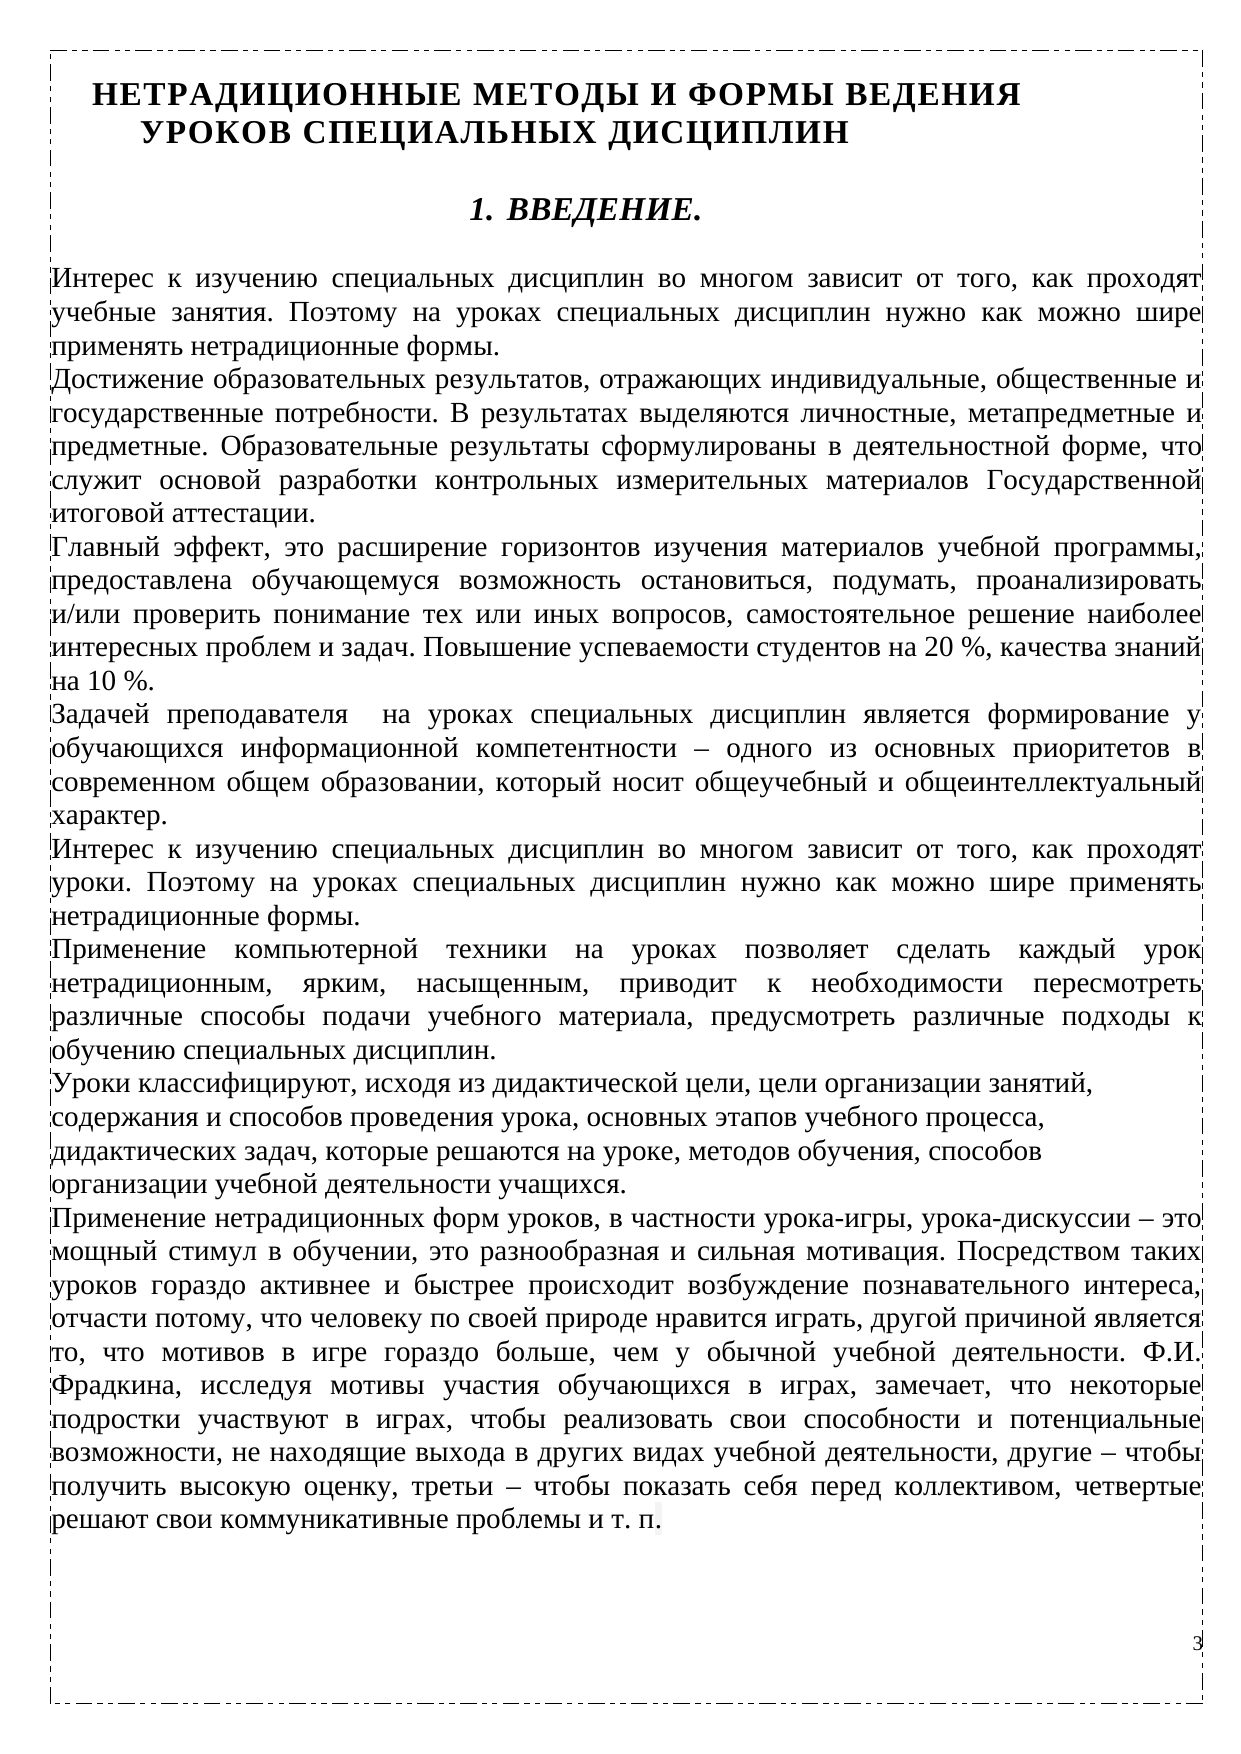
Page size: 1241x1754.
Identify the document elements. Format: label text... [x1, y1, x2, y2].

list ВВЕДЕНИЕ. [469, 189, 1203, 227]
text Интерес к изучению специальных дисциплин во многом зависит от того, как проходят уроки. Поэтому на уроках специальных дисциплин нужно как можно шире применять нетрадиционные формы. [51, 831, 1203, 931]
text Достижение образовательных результатов, отражающих индивидуальные, общественные и государственные потребности. В результатах выделяются личностные, метапредметные и предметные. Образовательные результаты сформулированы в деятельностной форме, что служит основой разработки контрольных измерительных материалов Государственной итоговой аттестации. [51, 361, 1203, 529]
text Интерес к изучению специальных дисциплин во многом зависит от того, как проходят учебные занятия. Поэтому на уроках специальных дисциплин нужно как можно шире применять нетрадиционные формы. [51, 261, 1203, 361]
text Применение компьютерной техники на уроках позволяет сделать каждый урок нетрадиционным, ярким, насыщенным, приводит к необходимости пересмотреть различные способы подачи учебного материала, предусмотреть различные подходы к обучению специальных дисциплин. [51, 931, 1203, 1066]
text Уроки классифицируют, исходя из дидактической цели, цели организации занятий, содержания и способов проведения урока, основных этапов учебного процесса, дидактических задач, которые решаются на уроке, методов обучения, способов организации учебной деятельности учащихся. [51, 1066, 1187, 1200]
text Применение нетрадиционных форм уроков, в частности урока-игры, урока-дискуссии – это мощный стимул в обучении, это разнообразная и сильная мотивация. Посредством таких уроков гораздо активнее и быстрее происходит возбуждение познавательного интереса, отчасти потому, что человеку по своей природе нравится играть, другой причиной является то, что мотивов в игре гораздо больше, чем у обычной учебной деятельности. Ф.И. Фрадкина, исследуя мотивы участия обучающихся в играх, замечает, что некоторые подростки участвуют в играх, чтобы реализовать свои способности и потенциальные возможности, не находящие выхода в других видах учебной деятельности, другие – чтобы получить высокую оценку, третьи – чтобы показать себя перед коллективом, четвертые решают свои коммуникативные проблемы и т. п. [51, 1200, 1203, 1535]
text Главный эффект, это расширение горизонтов изучения материалов учебной программы, предоставлена обучающемуся возможность остановиться, подумать, проанализировать и/или проверить понимание тех или иных вопросов, самостоятельное решение наиболее интересных проблем и задач. Повышение успеваемости студентов на 20 %, качества знаний на 10 %. [51, 529, 1203, 697]
text НЕТРАДИЦИОННЫЕ МЕТОДЫ И ФОРМЫ ВЕДЕНИЯ УРОКОВ СПЕЦИАЛЬНЫХ ДИСЦИПЛИН [92, 74, 1152, 151]
text Задачей преподавателя на уроках специальных дисциплин является формирование у обучающихся информационной компетентности – одного из основных приоритетов в современном общем образовании, который носит общеучебный и общеинтеллектуальный характер. [51, 697, 1203, 831]
